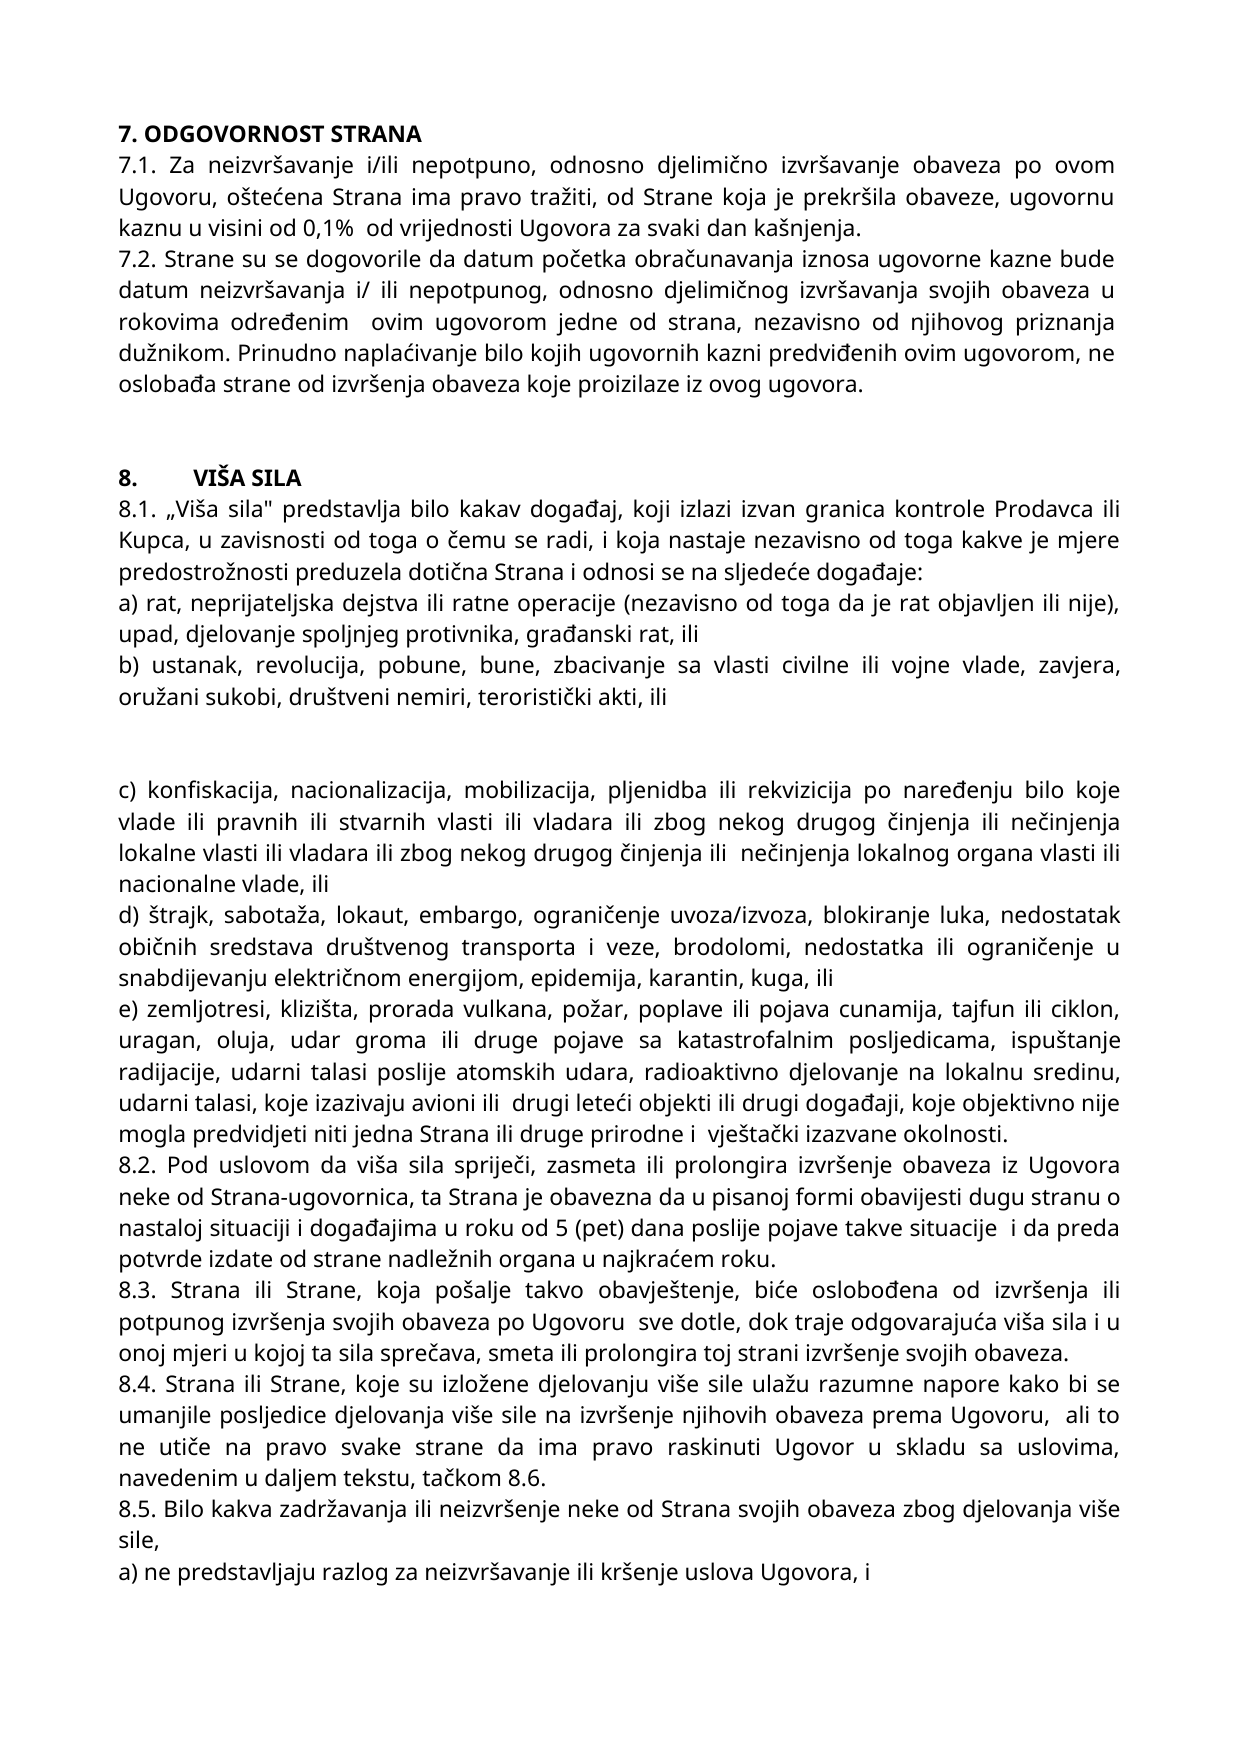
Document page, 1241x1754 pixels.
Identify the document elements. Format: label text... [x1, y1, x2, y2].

text c) konfiskacija, nacionalizacija, mobilizacija, pljenidba ili rekvizicija po naređenju bilo koje vlade ili pravnih ili stvarnih vlasti ili vladara ili zbog nekog drugog činjenja ili nečinjenja lokalne vlasti ili vladara ili zbog nekog drugog činjenja ili nečinjenja lokalnog organa vlasti ili nacionalne vlade, ili [118, 774, 1122, 899]
text 7. ODGOVORNOST STRANA [118, 118, 1122, 149]
text 8.2. Pod uslovom da viša sila spriječi, zasmeta ili prolongira izvršenje obaveza iz Ugovora neke od Strana-ugovornica, ta Strana je obavezna da u pisanoj formi obavijesti dugu stranu o nastaloj situaciji i događajima u roku od 5 (pet) dana poslije pojave takve situacije i da preda potvrde izdate od strane nadležnih organa u najkraćem roku. [118, 1149, 1122, 1274]
text 8.4. Strana ili Strane, koje su izložene djelovanju više sile ulažu razumne napore kako bi se umanjile posljedice djelovanja više sile na izvršenje njihovih obaveza prema Ugovoru, ali to ne utiče na pravo svake strane da ima pravo raskinuti Ugovor u skladu sa uslovima, navedenim u daljem tekstu, tačkom 8.6. [118, 1368, 1122, 1493]
text 8.3. Strana ili Strane, koja pošalje takvo obavještenje, biće oslobođena od izvršenja ili potpunog izvršenja svojih obaveza po Ugovoru sve dotle, dok traje odgovarajuća viša sila i u onoj mjeri u kojoj ta sila sprečava, smeta ili prolongira toj strani izvršenje svojih obaveza. [118, 1274, 1122, 1368]
text a) rat, neprijateljska dejstva ili ratne operacije (nezavisno od toga da je rat objavljen ili nije), upad, djelovanje spoljnjeg protivnika, građanski rat, ili [118, 587, 1122, 649]
text 8. VIŠA SILA [118, 462, 1122, 493]
text e) zemljotresi, klizišta, prorada vulkana, požar, poplave ili pojava cunamija, tajfun ili ciklon, uragan, oluja, udar groma ili druge pojave sa katastrofalnim posljedicama, ispuštanje radijacije, udarni talasi poslije atomskih udara, radioaktivno djelovanje na lokalnu sredinu, udarni talasi, koje izazivaju avioni ili drugi leteći objekti ili drugi događaji, koje objektivno nije mogla predvidjeti niti jedna Strana ili druge prirodne i vještački izazvane okolnosti. [118, 993, 1122, 1149]
text 8.1. „Viša sila" predstavlja bilo kakav događaj, koji izlazi izvan granica kontrole Prodavca ili Kupca, u zavisnosti od toga o čemu se radi, i koja nastaje nezavisno od toga kakve je mjere predostrožnosti preduzela dotična Strana i odnosi se na sljedeće događaje: [118, 493, 1122, 587]
text 7.2. Strane su se dogovorile da datum početka obračunavanja iznosa ugovorne kazne bude datum neizvršavanja i/ ili nepotpunog, odnosno djelimičnog izvršavanja svojih obaveza u rokovima određenim ovim ugovorom jedne od strana, nezavisno od njihovog priznanja dužnikom. Prinudno naplaćivanje bilo kojih ugovornih kazni predviđenih ovim ugovorom, ne oslobađa strane od izvršenja obaveza koje proizilaze iz ovog ugovora. [118, 243, 1116, 399]
text a) ne predstavljaju razlog za neizvršavanje ili kršenje uslova Ugovora, i [118, 1556, 1122, 1587]
text 8.5. Bilo kakva zadržavanja ili neizvršenje neke od Strana svojih obaveza zbog djelovanja više sile, [118, 1493, 1122, 1556]
text b) ustanak, revolucija, pobune, bune, zbacivanje sa vlasti civilne ili vojne vlade, zavjera, oružani sukobi, društveni nemiri, teroristički akti, ili [118, 649, 1122, 712]
text d) štrajk, sabotaža, lokaut, embargo, ograničenje uvoza/izvoza, blokiranje luka, nedostatak običnih sredstava društvenog transporta i veze, brodolomi, nedostatka ili ograničenje u snabdijevanju električnom energijom, epidemija, karantin, kuga, ili [118, 899, 1122, 993]
text 7.1. Za neizvršavanje i/ili nepotpuno, odnosno djelimično izvršavanje obaveza po ovom Ugovoru, oštećena Strana ima pravo tražiti, od Strane koja je prekršila obaveze, ugovornu kaznu u visini od 0,1% od vrijednosti Ugovora za svaki dan kašnjenja. [118, 149, 1116, 243]
